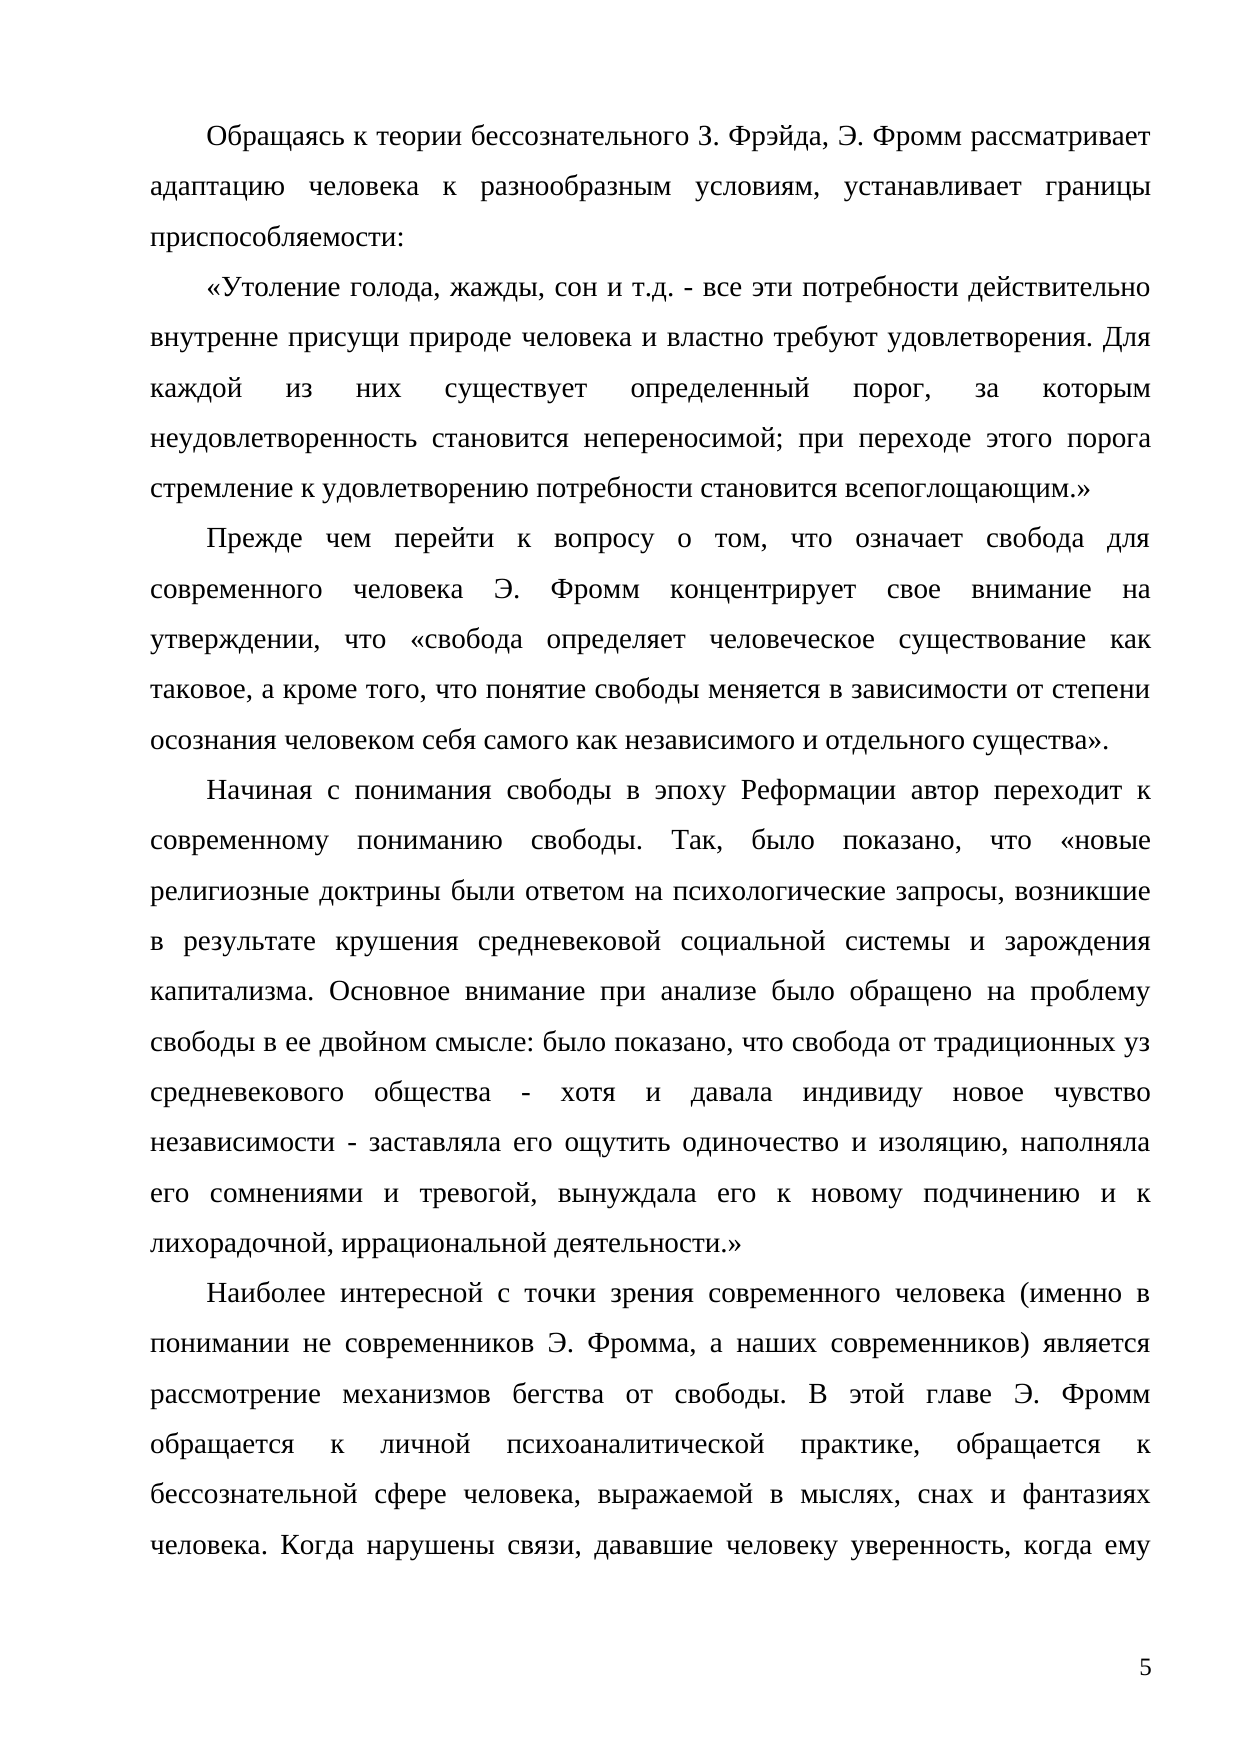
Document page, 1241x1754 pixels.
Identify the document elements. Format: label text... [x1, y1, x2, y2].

text Обращаясь к теории бессознательного З. Фрэйда, Э. Фромм рассматривает адаптацию человека к разнообразным условиям, устанавливает границы приспособляемости: [150, 118, 1152, 252]
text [150, 1275, 1152, 1560]
text «Утоление голода, жажды, сон и т.д. - все эти потребности действительно внутренне присущи природе человека и властно требуют удовлетворения. Для каждой из них существует определенный порог, за которым неудовлетворенность становится непереносимой; при переходе этого порога стремление к удовлетворению потребности становится всепоглощающим.» [150, 269, 1152, 504]
text Прежде чем перейти к вопросу о том, что означает свобода для современного человека Э. Фромм концентрирует свое внимание на утверждении, что «свобода определяет человеческое существование как таковое, а кроме того, что понятие свободы меняется в зависимости от степени осознания человеком себя самого как независимого и отдельного существа». [150, 521, 1152, 755]
text Начиная с понимания свободы в эпоху Реформации автор переходит к современному пониманию свободы. Так, было показано, что «новые религиозные доктрины были ответом на психологические запросы, возникшие в результате крушения средневековой социальной системы и зарождения капитализма. Основное внимание при анализе было обращено на проблему свободы в ее двойном смысле: было показано, что свобода от традиционных уз средневекового общества - хотя и давала индивиду новое чувство независимости - заставляла его ощутить одиночество и изоляцию, наполняла его сомнениями и тревогой, вынуждала его к новому подчинению и к лихорадочной, иррациональной деятельности.» [150, 772, 1152, 1258]
